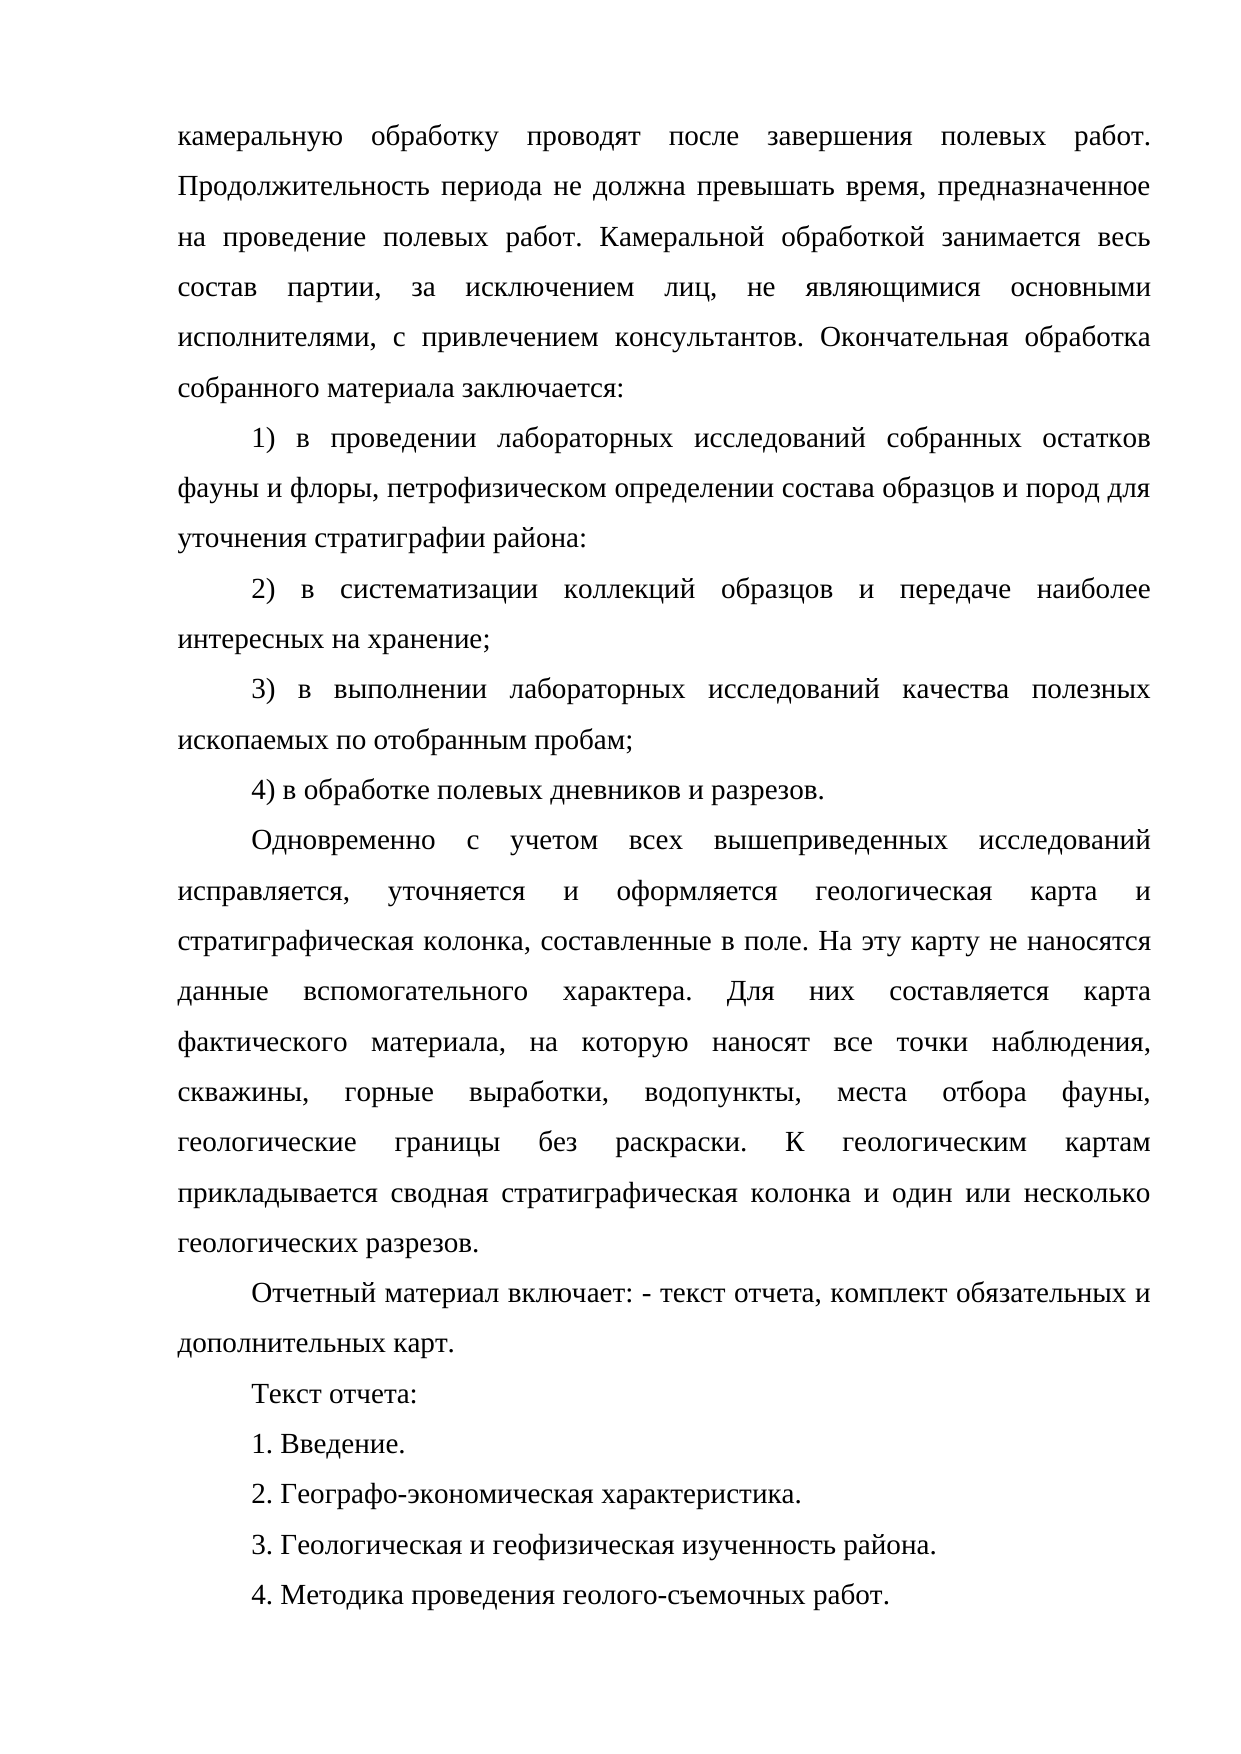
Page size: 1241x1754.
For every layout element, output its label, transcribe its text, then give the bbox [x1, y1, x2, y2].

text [177, 118, 1152, 403]
text 1) в проведении лабораторных исследований собранных остатков фауны и флоры, петрофизическом определении состава образцов и пород для уточнения стратиграфии района: [177, 420, 1152, 554]
text 4. Методика проведения геолого-съемочных работ. [177, 1577, 1152, 1611]
text Отчетный материал включает: - текст отчета, комплект обязательных и дополнительных карт. [177, 1275, 1152, 1359]
text Текст отчета: [177, 1376, 1152, 1409]
text 3) в выполнении лабораторных исследований качества полезных ископаемых по отобранным пробам; [177, 672, 1152, 755]
text 2) в систематизации коллекций образцов и передаче наиболее интересных на хранение; [177, 571, 1152, 655]
text 1. Введение. [177, 1426, 1152, 1460]
text 3. Геологическая и геофизическая изученность района. [177, 1527, 1152, 1560]
text Одновременно с учетом всех вышеприведенных исследований исправляется, уточняется и оформляется геологическая карта и стратиграфическая колонка, составленные в поле. На эту карту не наносятся данные вспомогательного характера. Для них составляется карта фактического материала, на которую наносят все точки наблюдения, скважины, горные выработки, водопункты, места отбора фауны, геологические границы без раскраски. К геологическим картам прикладывается сводная стратиграфическая колонка и один или несколько геологических разрезов. [177, 822, 1152, 1258]
text 2. Географо-экономическая характеристика. [177, 1477, 1152, 1510]
text 4) в обработке полевых дневников и разрезов. [177, 772, 1152, 806]
